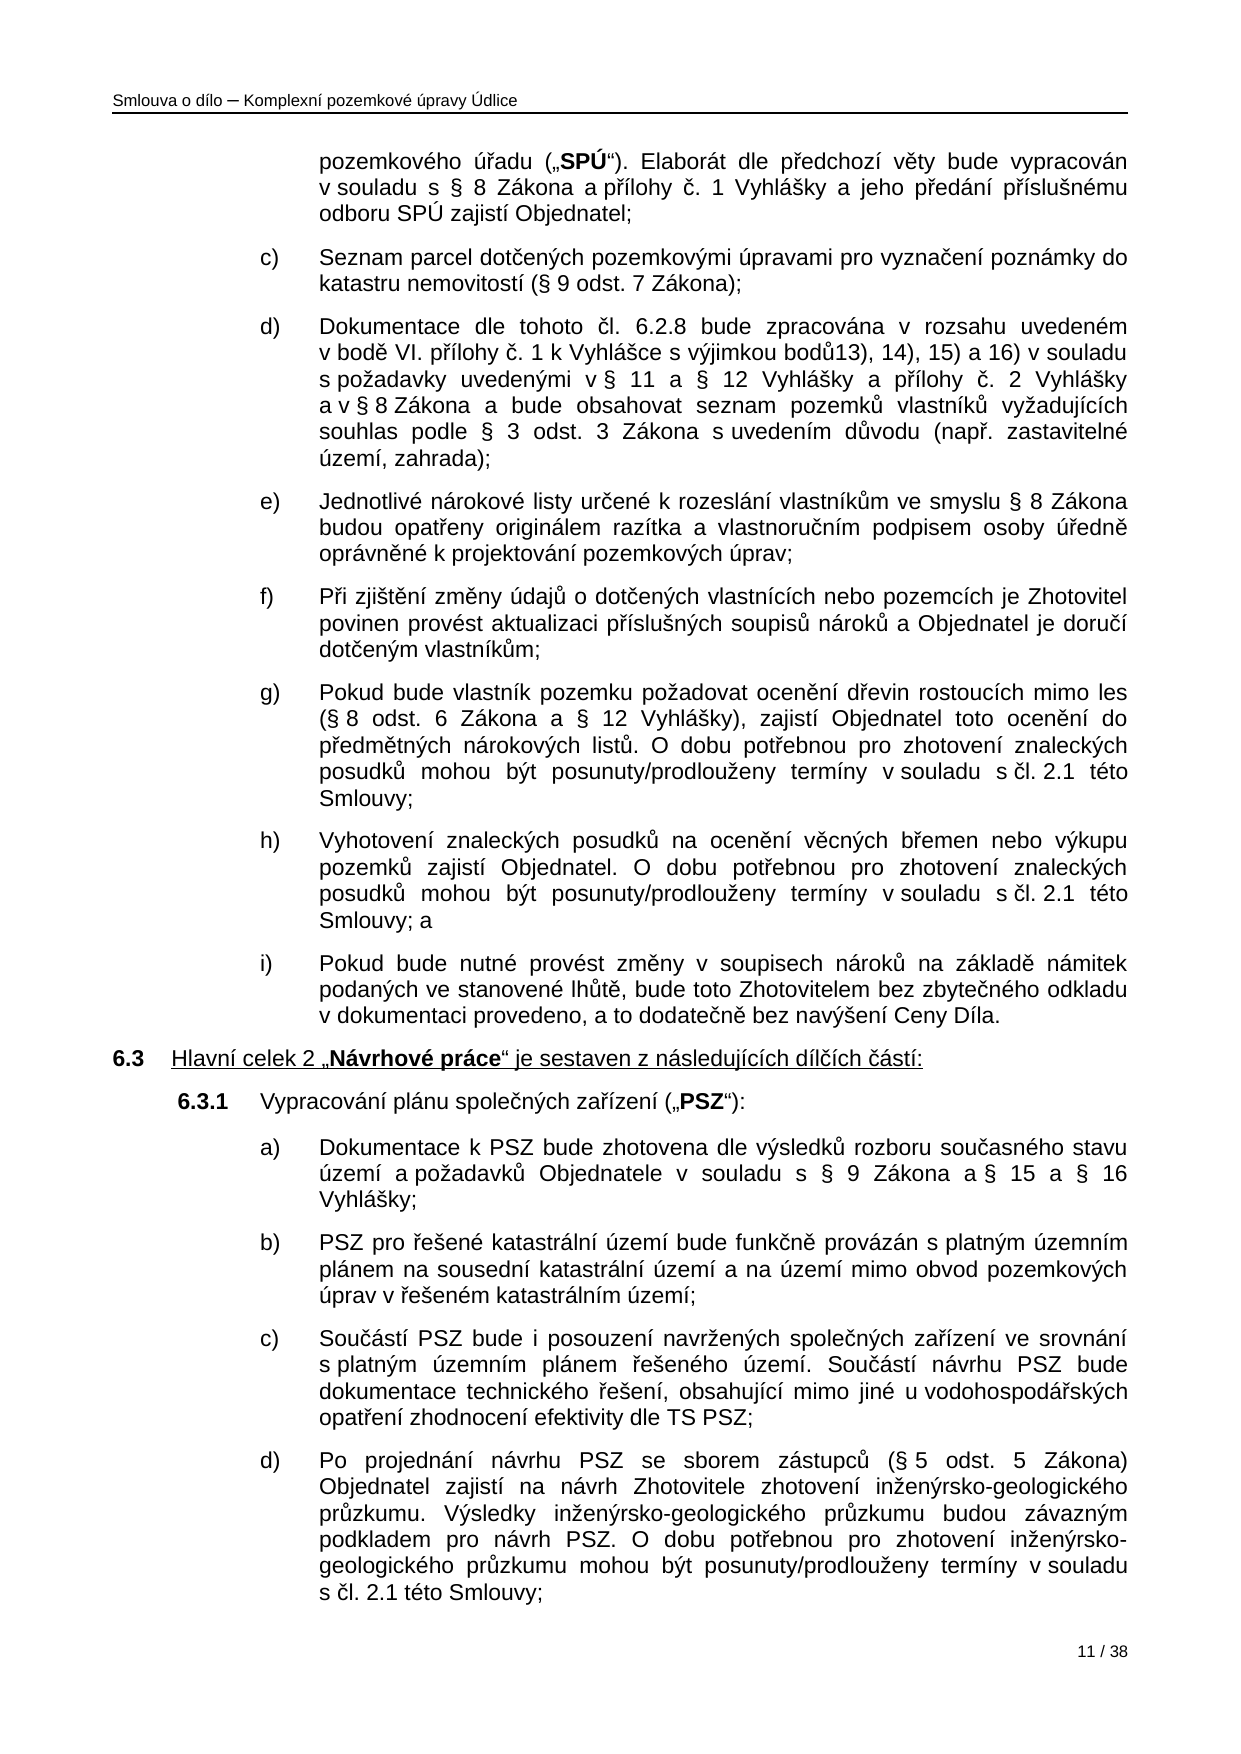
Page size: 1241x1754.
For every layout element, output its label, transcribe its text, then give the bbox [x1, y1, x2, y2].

text Vypracování plánu společných zařízení („PSZ“): [177, 1088, 1128, 1115]
list Dokumentace dle tohoto čl. 6.2.8 bude zpracována v rozsahu uvedeném v bodě VI. přílohy č. 1 k Vyhlášce s výjimkou bodů13), 14), 15) a 16) v souladu s požadavky uvedenými v § 11 a § 12 Vyhlášky a přílohy č. 2 Vyhlášky a v § 8 Zákona a bude obsahovat seznam pozemků vlastníků vyžadujících souhlas podle § 3 odst. 3 Zákona s uvedením důvodu (např. zastavitelné území, zahrada); [260, 313, 1128, 471]
text Hlavní celek 2 „Návrhové práce“ je sestaven z následujících dílčích částí: [112, 1045, 1128, 1072]
list Dokumentace k PSZ bude zhotovena dle výsledků rozboru současného stavu území a požadavků Objednatele v souladu s § 9 Zákona a § 15 a § 16 Vyhlášky; [260, 1133, 1128, 1212]
list Po projednání návrhu PSZ se sborem zástupců (§ 5 odst. 5 Zákona) Objednatel zajistí na návrh Zhotovitele zhotovení inženýrsko-geologického průzkumu. Výsledky inženýrsko-geologického průzkumu budou závazným podkladem pro návrh PSZ. O dobu potřebnou pro zhotovení inženýrsko-geologického průzkumu mohou být posunuty/prodlouženy termíny v souladu s čl. 2.1 této Smlouvy; [260, 1447, 1128, 1605]
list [260, 148, 1128, 227]
list Vyhotovení znaleckých posudků na ocenění věcných břemen nebo výkupu pozemků zajistí Objednatel. O dobu potřebnou pro zhotovení znaleckých posudků mohou být posunuty/prodlouženy termíny v souladu s čl. 2.1 této Smlouvy; a [260, 827, 1128, 933]
list Pokud bude vlastník pozemku požadovat ocenění dřevin rostoucích mimo les (§ 8 odst. 6 Zákona a § 12 Vyhlášky), zajistí Objednatel toto ocenění do předmětných nárokových listů. O dobu potřebnou pro zhotovení znaleckých posudků mohou být posunuty/prodlouženy termíny v souladu s čl. 2.1 této Smlouvy; [260, 679, 1128, 811]
list Součástí PSZ bude i posouzení navržených společných zařízení ve srovnání s platným územním plánem řešeného území. Součástí návrhu PSZ bude dokumentace technického řešení, obsahující mimo jiné u vodohospodářských opatření zhodnocení efektivity dle TS PSZ; [260, 1325, 1128, 1430]
list Pokud bude nutné provést změny v soupisech nároků na základě námitek podaných ve stanovené lhůtě, bude toto Zhotovitelem bez zbytečného odkladu v dokumentaci provedeno, a to dodatečně bez navýšení Ceny Díla. [260, 949, 1128, 1029]
list Při zjištění změny údajů o dotčených vlastnících nebo pozemcích je Zhotovitel povinen provést aktualizaci příslušných soupisů nároků a Objednatel je doručí dotčeným vlastníkům; [260, 583, 1128, 662]
list Seznam parcel dotčených pozemkovými úpravami pro vyznačení poznámky do katastru nemovitostí (§ 9 odst. 7 Zákona); [260, 243, 1128, 296]
list PSZ pro řešené katastrální území bude funkčně provázán s platným územním plánem na sousední katastrální území a na území mimo obvod pozemkových úprav v řešeném katastrálním území; [260, 1229, 1128, 1308]
list Jednotlivé nárokové listy určené k rozeslání vlastníkům ve smyslu § 8 Zákona budou opatřeny originálem razítka a vlastnoručním podpisem osoby úředně oprávněné k projektování pozemkových úprav; [260, 488, 1128, 567]
